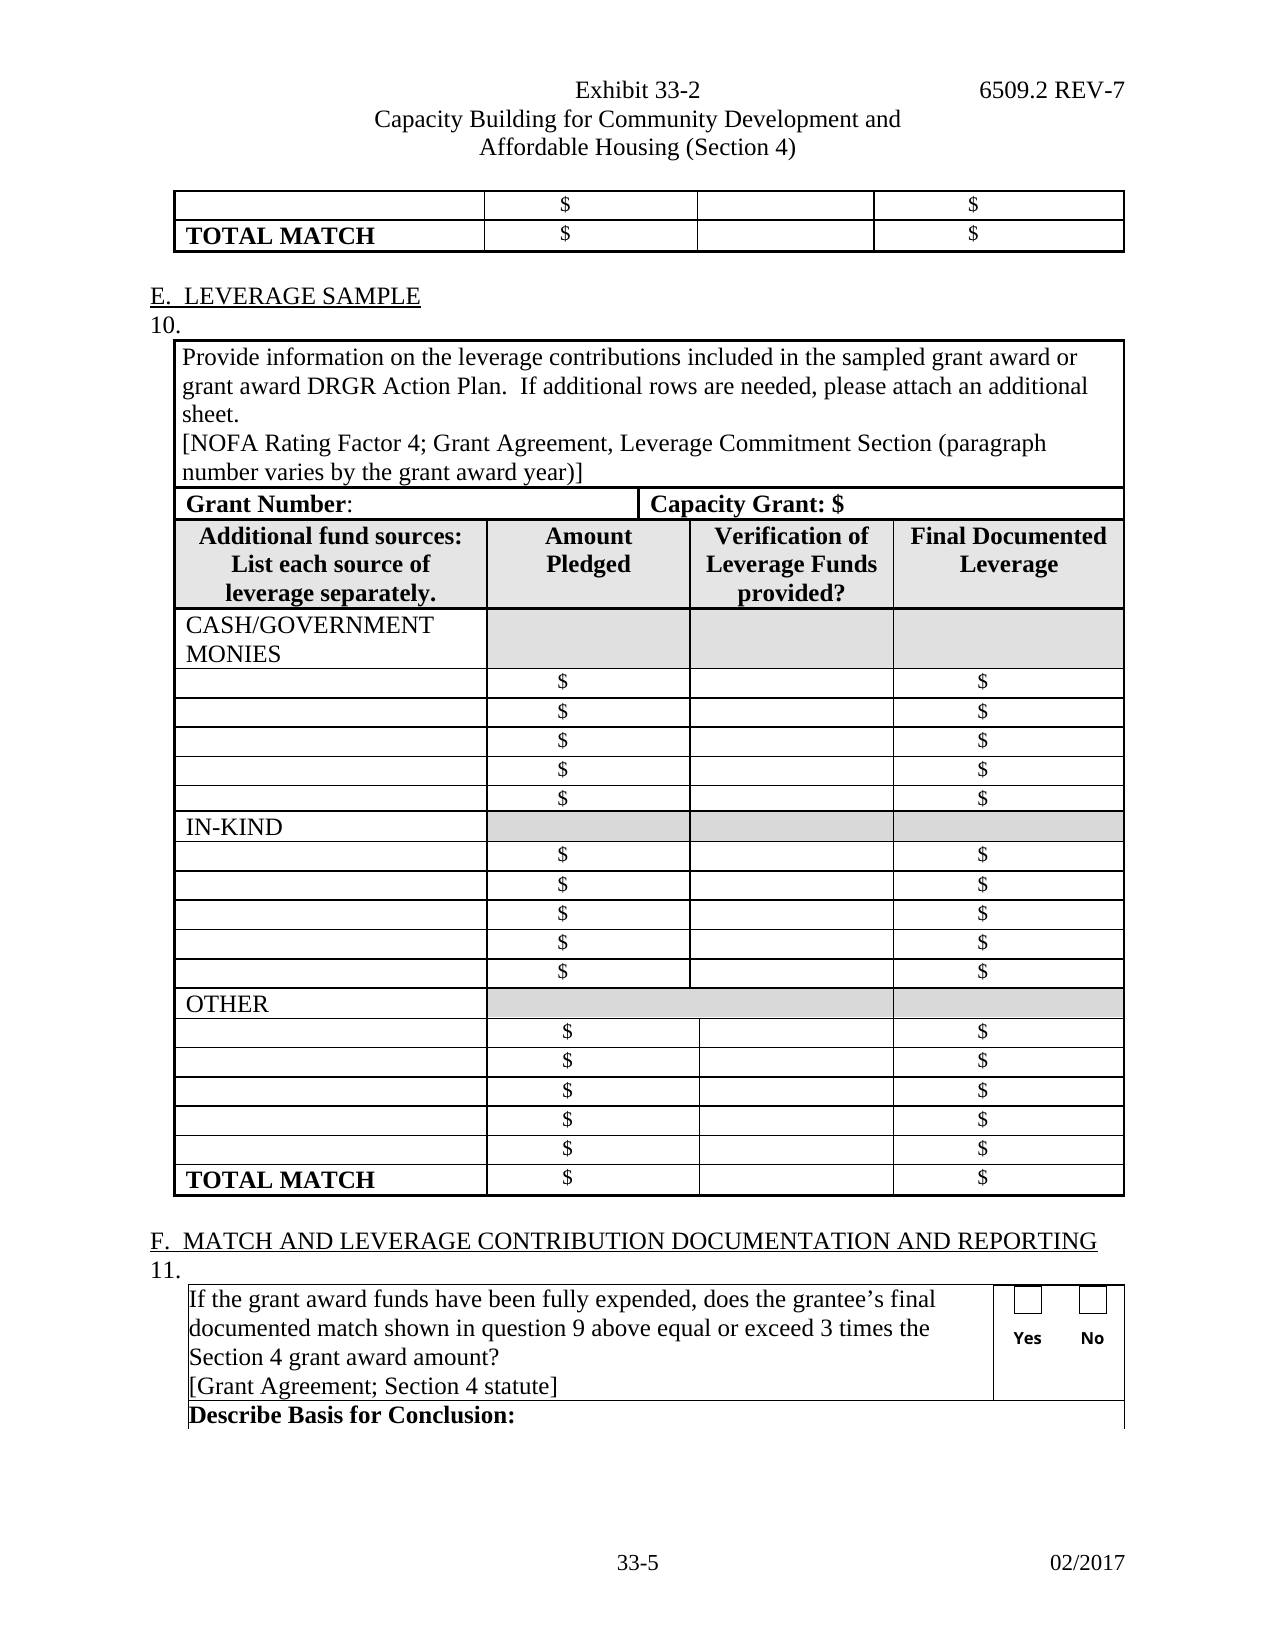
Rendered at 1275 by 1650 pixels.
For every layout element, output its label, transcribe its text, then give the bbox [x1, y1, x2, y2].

table_cell [176, 786, 486, 810]
table_cell $ [894, 1165, 1123, 1194]
table_cell $ [488, 872, 689, 899]
table_cell [691, 812, 893, 841]
table_cell [176, 1019, 486, 1047]
table_cell [176, 757, 486, 785]
table_cell [698, 221, 873, 249]
table_cell CASH/GOVERNMENT MONIES [176, 610, 486, 668]
table_cell [176, 1078, 486, 1105]
table_cell $ [894, 960, 1123, 987]
table_cell [691, 728, 893, 756]
table_cell $ [488, 786, 689, 810]
table_cell $ [488, 930, 689, 958]
table_cell $ [894, 786, 1123, 810]
table_cell $ [894, 1136, 1123, 1164]
table_header If the grant award funds have been fully expended, does the grantee’s final documented match shown in question 9 above equal or exceed 3 times the Section 4 grant award amount? [Grant Agreement; Section 4 statute] [189, 1285, 993, 1399]
table_cell $ [875, 192, 1123, 219]
table_cell $ [894, 1019, 1123, 1047]
table_cell [176, 728, 486, 756]
table_cell $ [488, 842, 689, 870]
table_header Provide information on the leverage contributions included in the sampled grant award or grant award DRGR Action Plan. If additional rows are needed, please attach an additional sheet. [NOFA Rating Factor 4; Grant Agreement, Leverage Commitment Section (paragraph number varies by the grant award year)] [176, 342, 1123, 486]
table_cell $ [488, 1165, 699, 1194]
table_cell [691, 786, 893, 810]
table_cell Grant Number: [176, 489, 637, 518]
table_cell $ [488, 901, 689, 928]
table_cell [691, 901, 893, 928]
table_cell [894, 989, 1123, 1017]
table_cell $ [488, 1078, 699, 1105]
table_header [994, 1286, 1124, 1399]
table_cell [691, 960, 893, 987]
table_cell [176, 1136, 486, 1164]
table_cell [691, 842, 893, 870]
table_cell [700, 1136, 893, 1164]
table_cell [894, 812, 1123, 841]
table_cell [691, 930, 893, 958]
table_cell $ [488, 757, 689, 785]
table_cell [488, 610, 689, 668]
table_cell [176, 872, 486, 899]
table_cell $ [894, 1048, 1123, 1076]
table_cell $ [488, 699, 689, 726]
table_cell [176, 1107, 486, 1134]
table_cell [691, 669, 893, 697]
table_cell $ [894, 669, 1123, 697]
table_cell Additional fund sources: List each source of leverage separately. [176, 521, 486, 607]
text 11. [150, 1255, 1125, 1283]
table_cell TOTAL MATCH [176, 221, 484, 249]
table_cell $ [894, 901, 1123, 928]
table_cell [691, 872, 893, 899]
table_cell $ [485, 221, 697, 249]
table_cell $ [894, 1078, 1123, 1105]
table_cell $ [488, 669, 689, 697]
text E. LEVERAGE SAMPLE [150, 281, 1125, 310]
table_cell Verification of Leverage Funds provided? [691, 521, 893, 607]
table_cell [691, 757, 893, 785]
table_cell OTHER [176, 989, 486, 1017]
table_cell $ [894, 872, 1123, 899]
table_cell $ [488, 1019, 699, 1047]
table_cell $ [488, 1048, 699, 1076]
table_cell $ [894, 1107, 1123, 1134]
table_cell [176, 192, 484, 219]
table_cell $ [485, 192, 697, 219]
table_cell $ [894, 842, 1123, 870]
table_cell $ [894, 728, 1123, 756]
text F. MATCH AND LEVERAGE CONTRIBUTION DOCUMENTATION AND REPORTING [150, 1226, 1125, 1255]
table_cell [488, 989, 893, 1017]
table_cell $ [488, 728, 689, 756]
table_cell TOTAL MATCH [176, 1165, 486, 1194]
table_cell [176, 842, 486, 870]
table_cell [176, 930, 486, 958]
table_cell $ [488, 1136, 699, 1164]
table_cell [700, 1078, 893, 1105]
table_cell Describe Basis for Conclusion: [189, 1401, 1124, 1429]
table_cell [176, 669, 486, 697]
table_cell [488, 812, 689, 841]
table_cell $ [875, 221, 1123, 249]
table_cell [700, 1019, 893, 1047]
table_cell [691, 610, 893, 668]
table_cell $ [894, 757, 1123, 785]
table_cell [691, 699, 893, 726]
table_cell $ [894, 930, 1123, 958]
table_cell Amount Pledged [488, 521, 689, 607]
table_cell [894, 610, 1123, 668]
table_cell [700, 1048, 893, 1076]
table_cell [698, 192, 873, 219]
table_cell $ [488, 1107, 699, 1134]
table_cell [700, 1165, 893, 1194]
table_cell [176, 901, 486, 928]
text 10. [150, 310, 1125, 339]
table_cell IN-KIND [176, 812, 486, 841]
table_cell [176, 1048, 486, 1076]
table_cell $ [488, 960, 689, 987]
table_cell Capacity Grant: $ [640, 489, 1123, 518]
table_cell [176, 960, 486, 987]
table_cell $ [894, 699, 1123, 726]
table_cell Final Documented Leverage [894, 521, 1123, 607]
table_cell [700, 1107, 893, 1134]
table_cell [176, 699, 486, 726]
